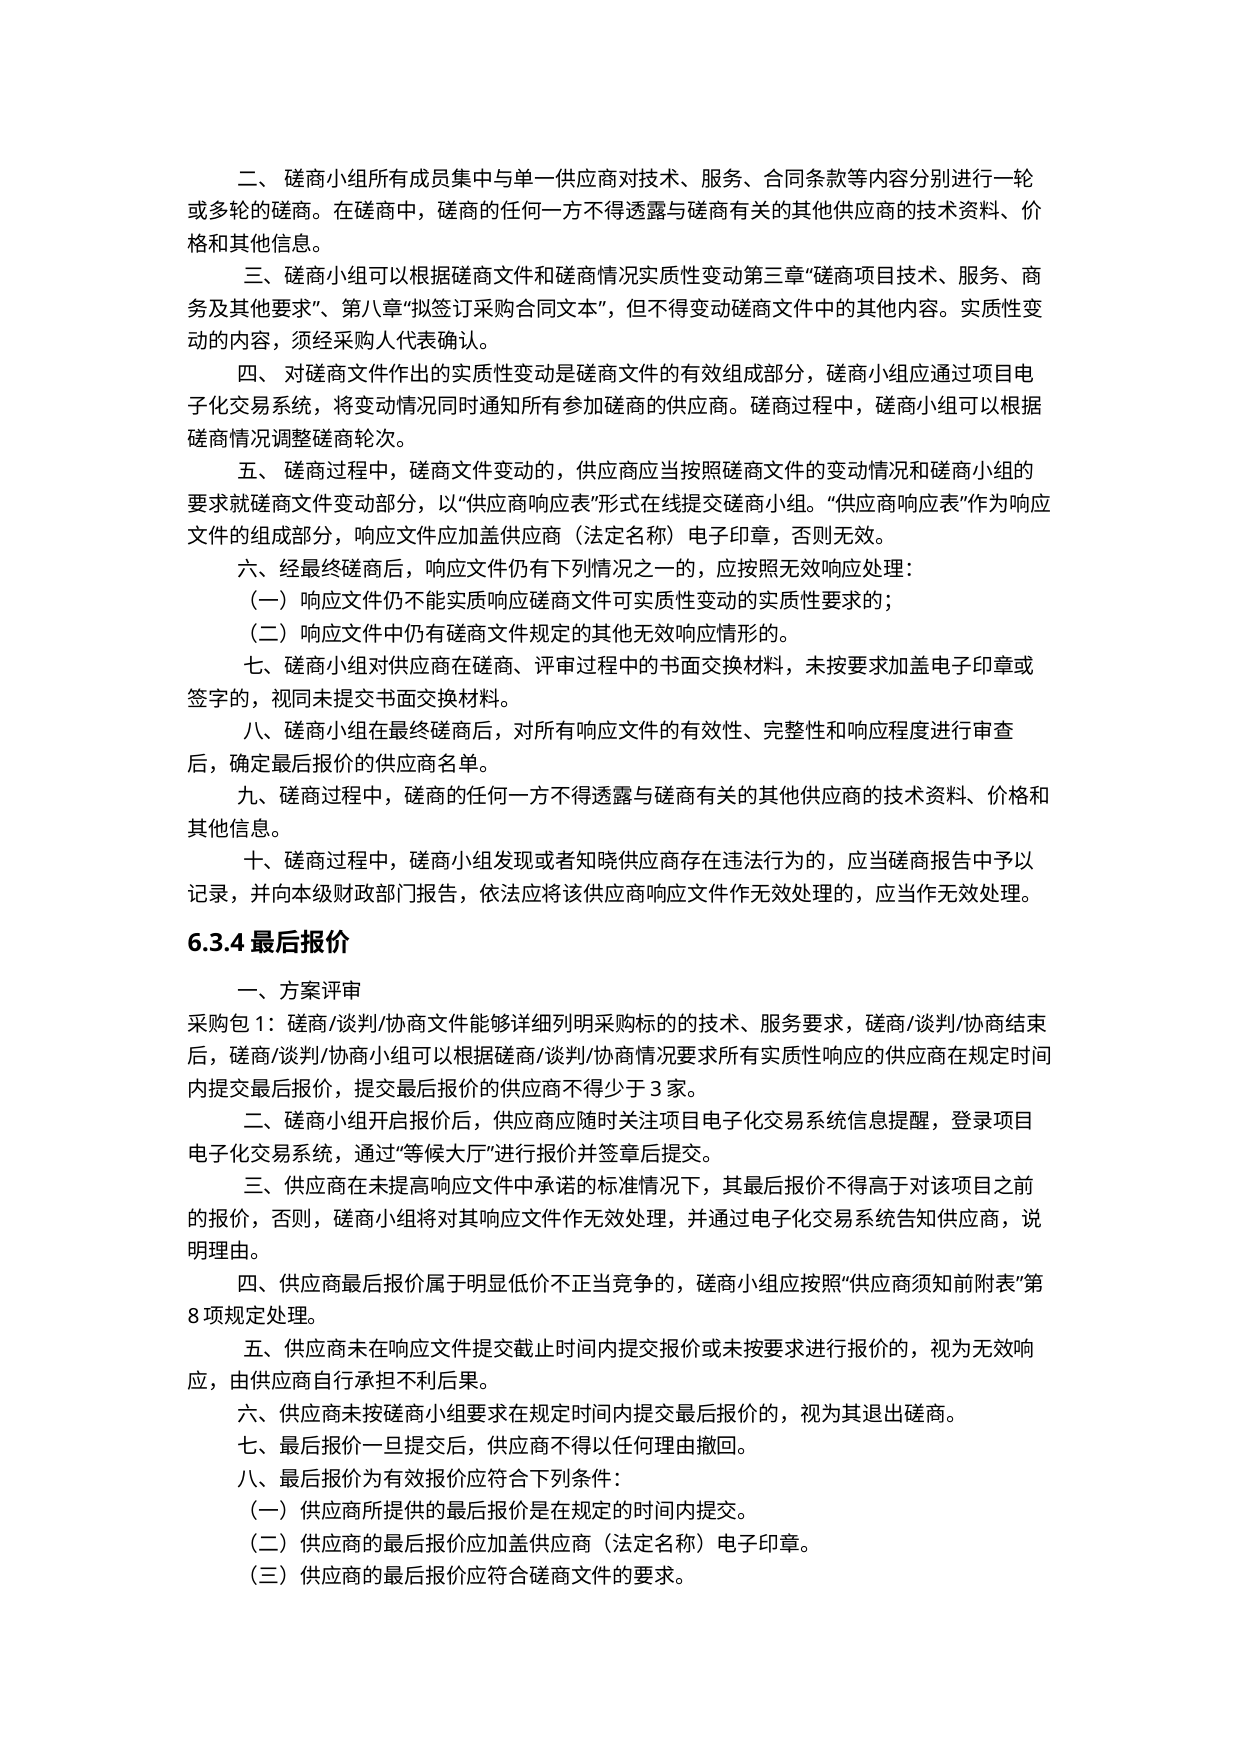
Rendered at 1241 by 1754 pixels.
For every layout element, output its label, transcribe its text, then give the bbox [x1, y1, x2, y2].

text 八、最后报价为有效报价应符合下列条件： [187, 1462, 1053, 1494]
text 三、磋商小组可以根据磋商文件和磋商情况实质性变动第三章“磋商项目技术、服务、商务及其他要求”、第八章“拟签订采购合同文本”，但不得变动磋商文件中的其他内容。实质性变动的内容，须经采购人代表确认。 [187, 259, 1053, 357]
text 二、磋商小组开启报价后，供应商应随时关注项目电子化交易系统信息提醒，登录项目电子化交易系统，通过“等候大厅”进行报价并签章后提交。 [187, 1104, 1053, 1169]
text 二、 磋商小组所有成员集中与单一供应商对技术、服务、合同条款等内容分别进行一轮或多轮的磋商。在磋商中，磋商的任何一方不得透露与磋商有关的其他供应商的技术资料、价格和其他信息。 [187, 162, 1053, 259]
text 七、最后报价一旦提交后，供应商不得以任何理由撤回。 [187, 1429, 1053, 1462]
text 采购包1：磋商/谈判/协商文件能够详细列明采购标的的技术、服务要求，磋商/谈判/协商结束后，磋商/谈判/协商小组可以根据磋商/谈判/协商情况要求所有实质性响应的供应商在规定时间内提交最后报价，提交最后报价的供应商不得少于3家。 [187, 1007, 1053, 1104]
text 八、磋商小组在最终磋商后，对所有响应文件的有效性、完整性和响应程度进行审查后，确定最后报价的供应商名单。 [187, 714, 1053, 779]
text 三、供应商在未提高响应文件中承诺的标准情况下，其最后报价不得高于对该项目之前的报价，否则，磋商小组将对其响应文件作无效处理，并通过电子化交易系统告知供应商，说明理由。 [187, 1169, 1053, 1267]
text 九、磋商过程中，磋商的任何一方不得透露与磋商有关的其他供应商的技术资料、价格和其他信息。 [187, 779, 1053, 844]
text （一）供应商所提供的最后报价是在规定的时间内提交。 [187, 1494, 1053, 1527]
text 一、方案评审 [187, 974, 1053, 1007]
text （三）供应商的最后报价应符合磋商文件的要求。 [187, 1559, 1053, 1592]
text 五、 磋商过程中，磋商文件变动的，供应商应当按照磋商文件的变动情况和磋商小组的要求就磋商文件变动部分，以“供应商响应表”形式在线提交磋商小组。“供应商响应表”作为响应文件的组成部分，响应文件应加盖供应商（法定名称）电子印章，否则无效。 [187, 454, 1053, 552]
text （一）响应文件仍不能实质响应磋商文件可实质性变动的实质性要求的； [187, 584, 1053, 617]
text （二）供应商的最后报价应加盖供应商（法定名称）电子印章。 [187, 1527, 1053, 1559]
text 6.3.4最后报价 [187, 909, 1053, 974]
text 七、磋商小组对供应商在磋商、评审过程中的书面交换材料，未按要求加盖电子印章或签字的，视同未提交书面交换材料。 [187, 649, 1053, 714]
text （二）响应文件中仍有磋商文件规定的其他无效响应情形的。 [187, 617, 1053, 649]
text 四、供应商最后报价属于明显低价不正当竞争的，磋商小组应按照“供应商须知前附表”第8项规定处理。 [187, 1267, 1053, 1332]
text 六、经最终磋商后，响应文件仍有下列情况之一的，应按照无效响应处理： [187, 552, 1053, 584]
text 五、供应商未在响应文件提交截止时间内提交报价或未按要求进行报价的，视为无效响应，由供应商自行承担不利后果。 [187, 1332, 1053, 1397]
text 四、 对磋商文件作出的实质性变动是磋商文件的有效组成部分，磋商小组应通过项目电子化交易系统，将变动情况同时通知所有参加磋商的供应商。磋商过程中，磋商小组可以根据磋商情况调整磋商轮次。 [187, 357, 1053, 454]
text 十、磋商过程中，磋商小组发现或者知晓供应商存在违法行为的，应当磋商报告中予以记录，并向本级财政部门报告，依法应将该供应商响应文件作无效处理的，应当作无效处理。 [187, 844, 1053, 909]
text 六、供应商未按磋商小组要求在规定时间内提交最后报价的，视为其退出磋商。 [187, 1397, 1053, 1429]
